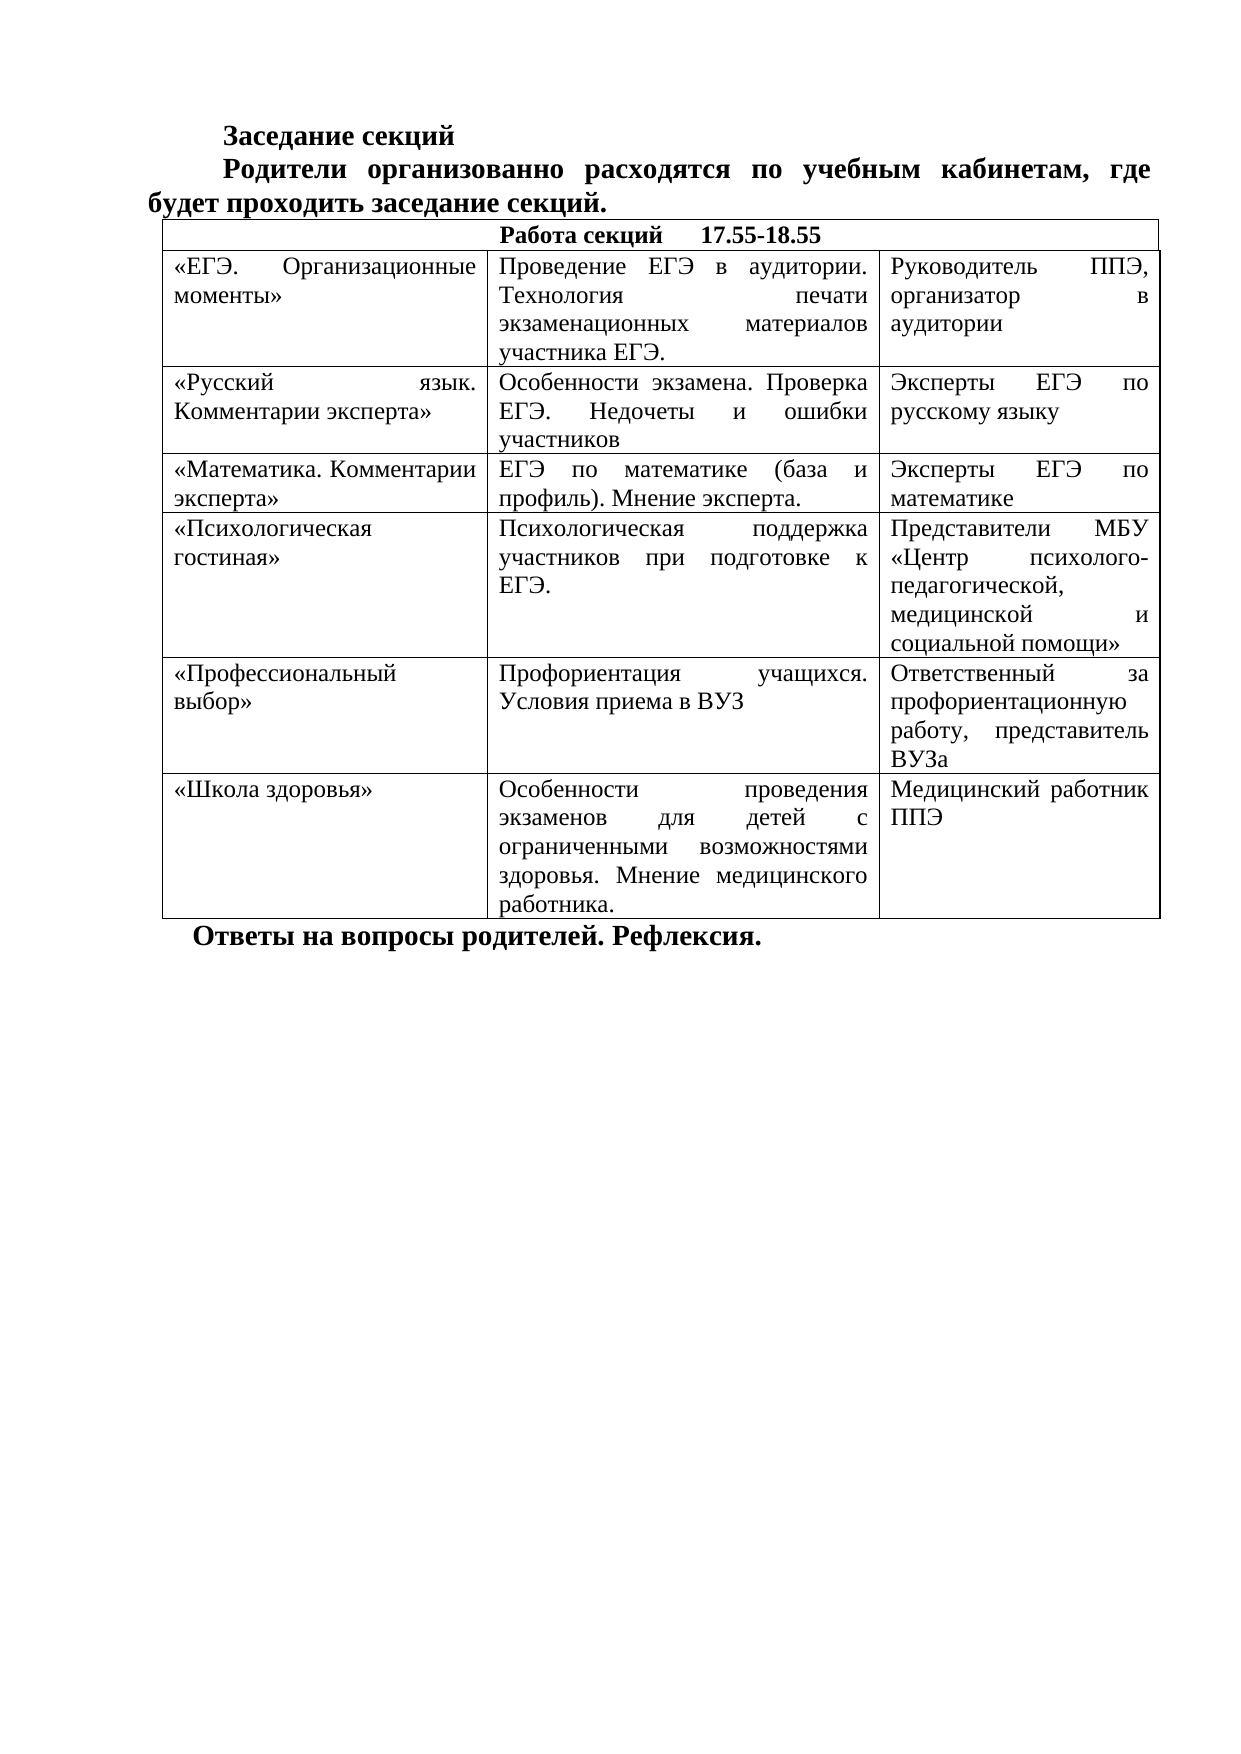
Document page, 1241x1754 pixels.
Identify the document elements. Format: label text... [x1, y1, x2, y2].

table_cell Медицинский работник ППЭ [880, 774, 1159, 917]
table_cell «ЕГЭ. Организационные моменты» [163, 251, 487, 366]
table_cell Эксперты ЕГЭ по русскому языку [880, 367, 1159, 453]
table_cell Психологическая поддержка участников при подготовке к ЕГЭ. [488, 513, 879, 657]
text Ответы на вопросы родителей. Рефлексия. [118, 918, 1152, 952]
table_cell Профориентация учащихся. Условия приема в ВУЗ [488, 658, 879, 773]
table_cell Руководитель ППЭ, организатор в аудитории [880, 251, 1159, 366]
table_cell Эксперты ЕГЭ по математике [880, 454, 1159, 512]
table_cell Представители МБУ «Центр психолого-педагогической, медицинской и социальной помощи» [880, 513, 1159, 657]
table_cell Особенности экзамена. Проверка ЕГЭ. Недочеты и ошибки участников [488, 367, 879, 453]
table_header Работа секций 17.55-18.55 [163, 220, 1158, 250]
table_cell ЕГЭ по математике (база и профиль). Мнение эксперта. [488, 454, 879, 512]
table_cell «Математика. Комментарии эксперта» [163, 454, 487, 512]
table_cell Особенности проведения экзаменов для детей с ограниченными возможностями здоровья. Мнение медицинского работника. [488, 774, 879, 917]
table_cell «Школа здоровья» [163, 774, 487, 917]
table_cell «Психологическая гостиная» [163, 513, 487, 657]
table_cell Проведение ЕГЭ в аудитории. Технология печати экзаменационных материалов участника ЕГЭ. [488, 251, 879, 366]
table_cell «Профессиональный выбор» [163, 658, 487, 773]
table_cell «Русский язык. Комментарии эксперта» [163, 367, 487, 453]
text Заседание секций [148, 118, 1152, 152]
table_cell Ответственный за профориентационную работу, представитель ВУЗа [880, 658, 1159, 773]
text Родители организованно расходятся по учебным кабинетам, где будет проходить заседание секций. [148, 152, 1152, 219]
